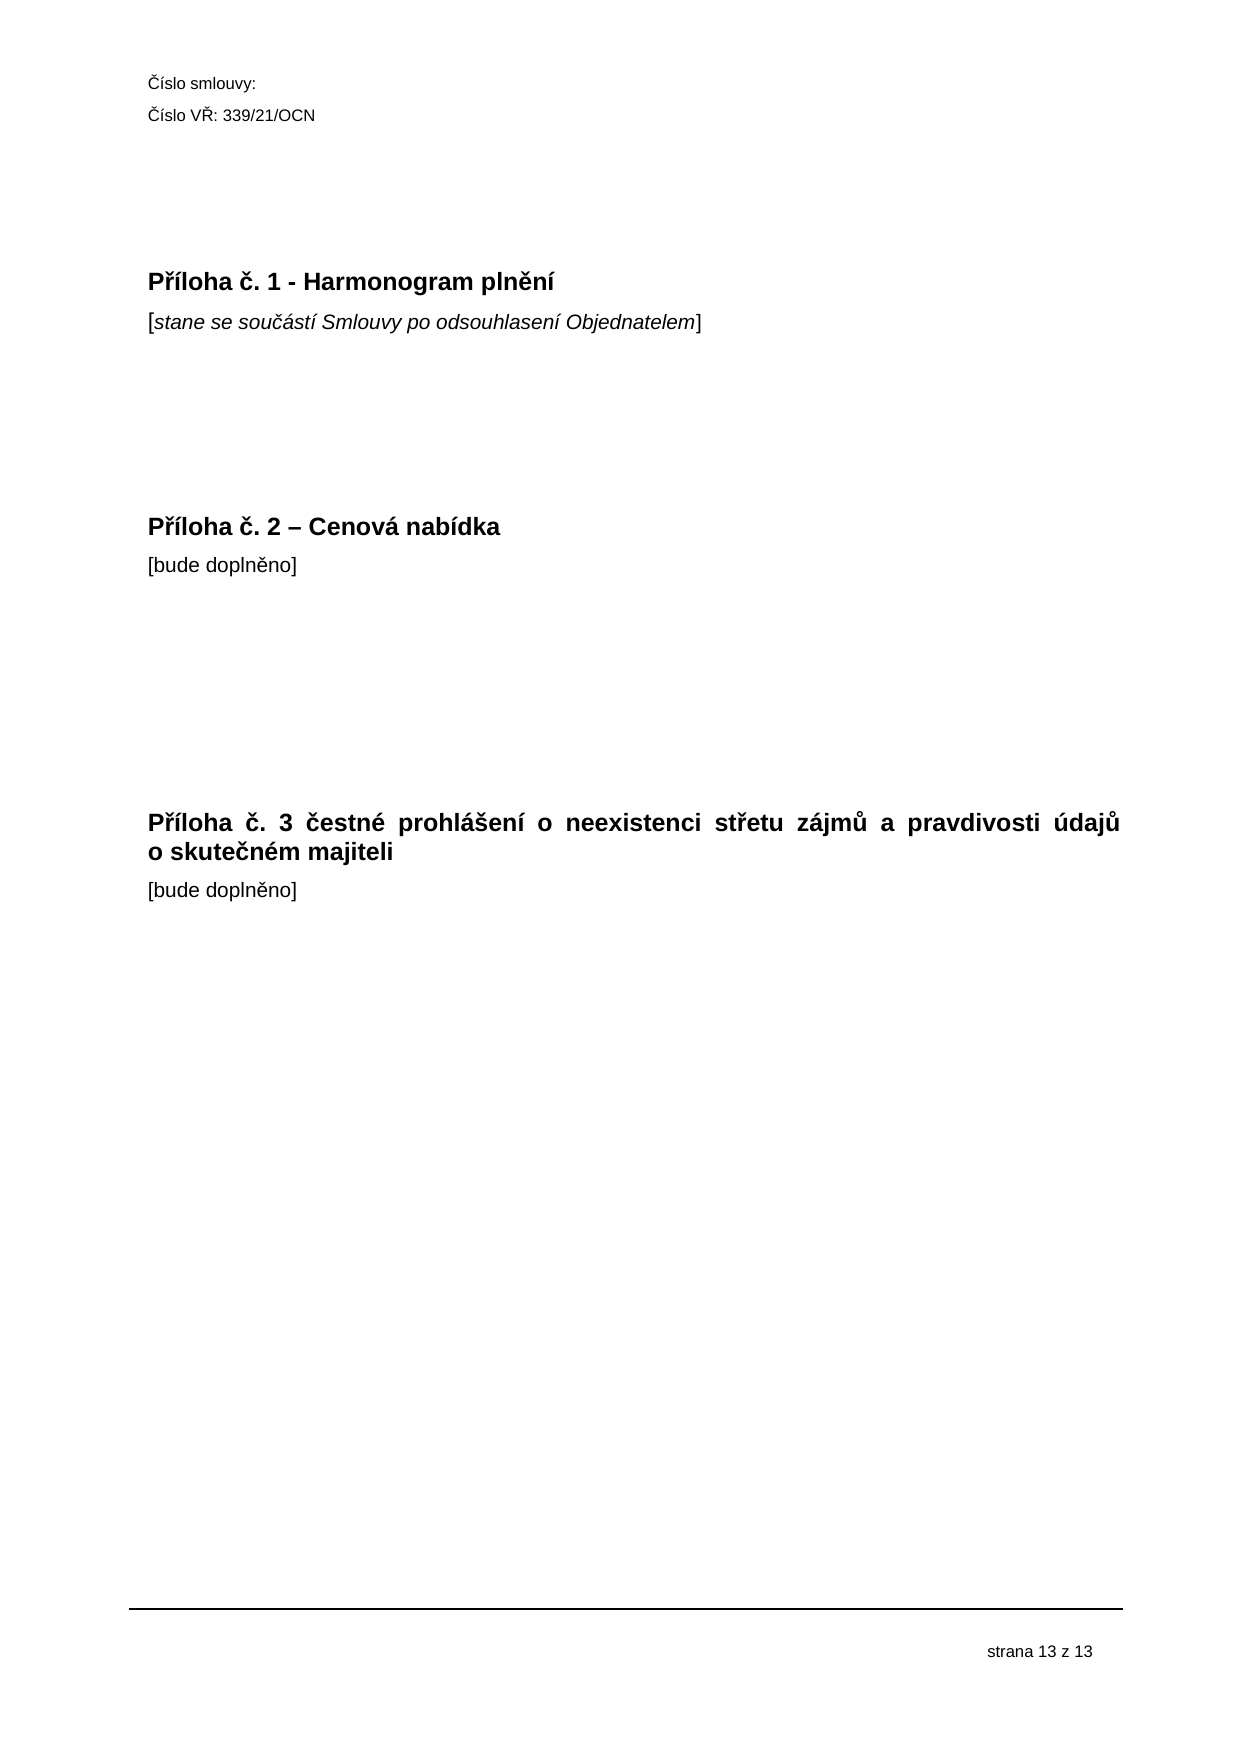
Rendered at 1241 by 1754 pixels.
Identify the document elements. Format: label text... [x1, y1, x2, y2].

list Příloha č. 3 čestné prohlášení o neexistenci střetu zájmů a pravdivosti údajů o skutečném majiteli [148, 808, 1122, 866]
text [bude doplněno] [148, 878, 1122, 902]
text Příloha č. 2 – Cenová nabídka [148, 512, 1122, 540]
text [stane se součástí Smlouvy po odsouhlasení Objednatelem] [148, 308, 1122, 334]
text [bude doplněno] [148, 553, 1122, 577]
text Příloha č. 1 - Harmonogram plnění [148, 267, 1122, 295]
